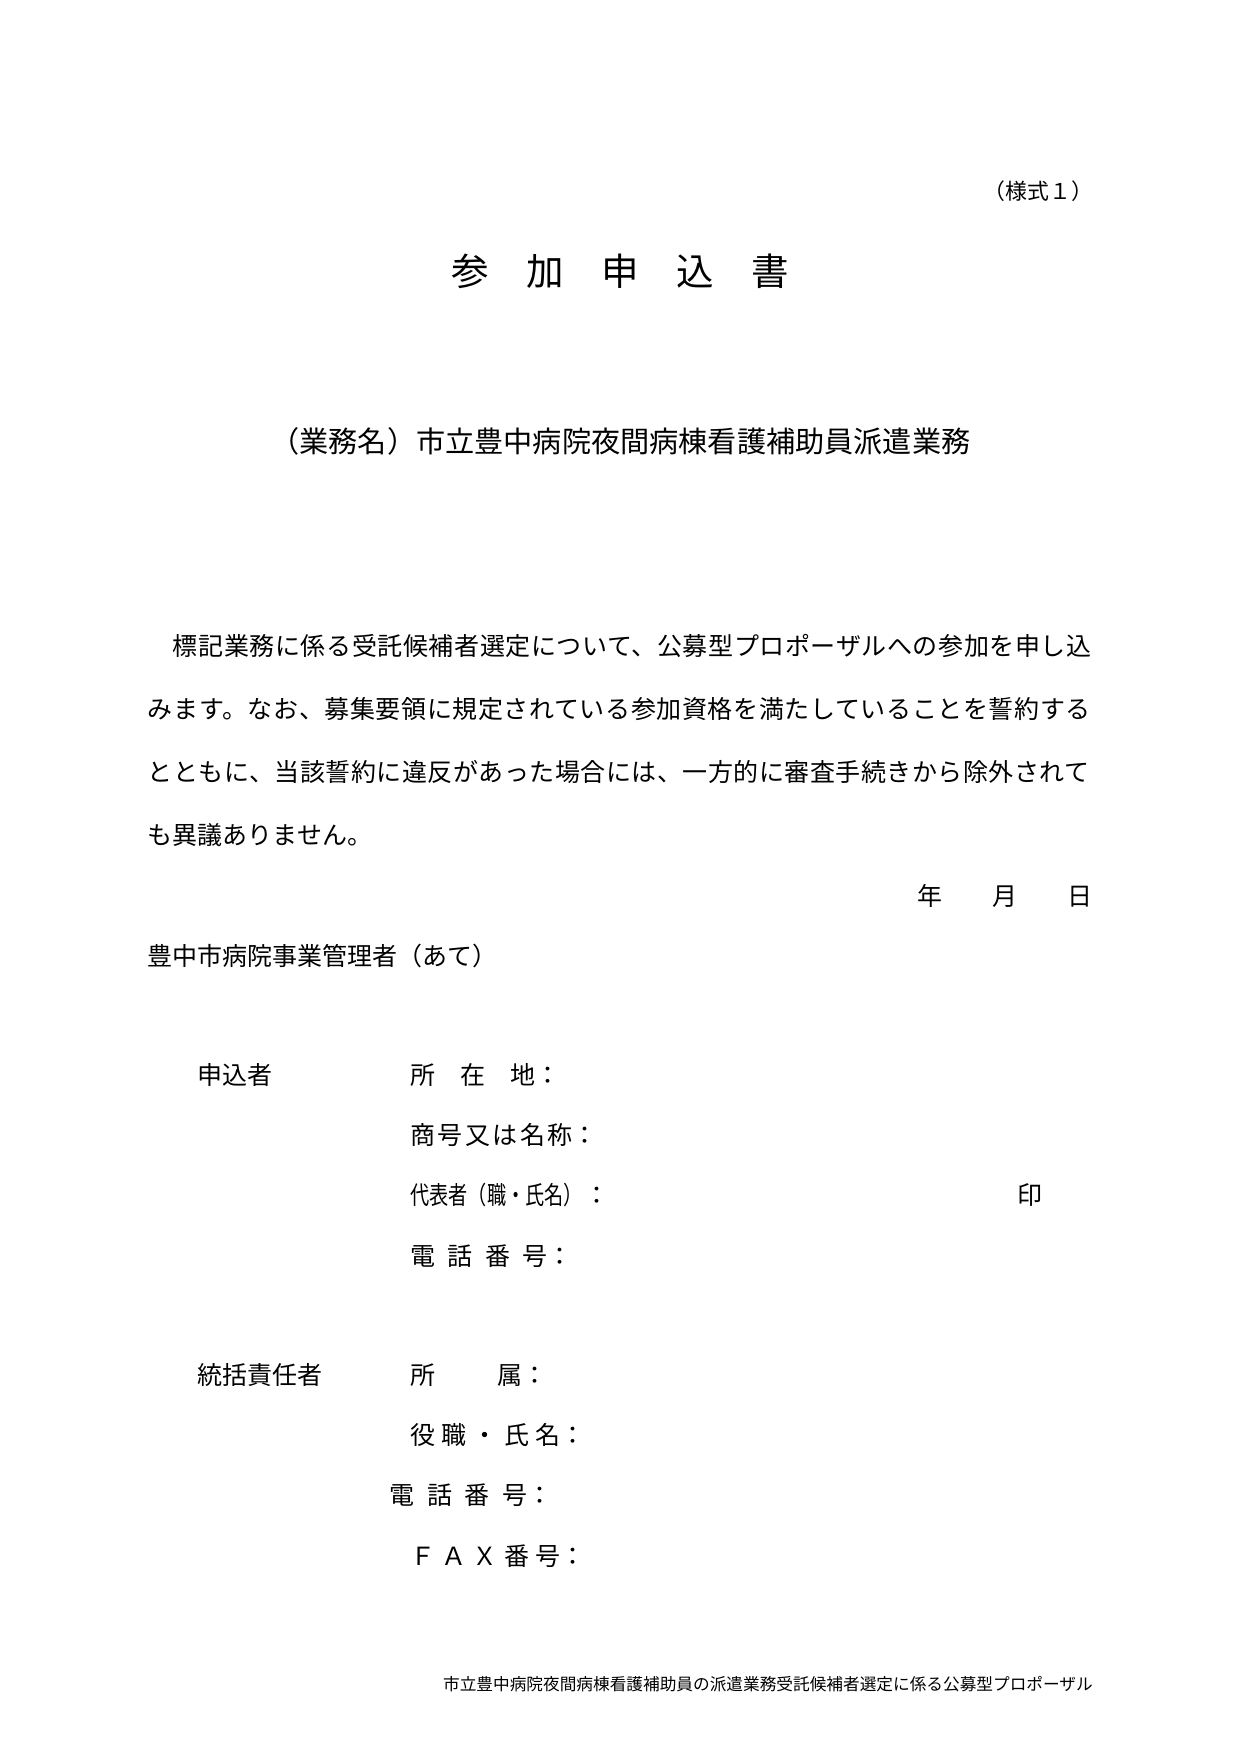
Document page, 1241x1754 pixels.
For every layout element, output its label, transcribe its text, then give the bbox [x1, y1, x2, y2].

text 代表者（職・氏名）： 印 [323, 1173, 1092, 1215]
text 豊中市病院事業管理者（あて） [148, 933, 1092, 975]
text 役職・氏名： [323, 1413, 1092, 1455]
text 電話番号： [148, 1473, 1092, 1515]
text （業務名）市立豊中病院夜間病棟看護補助員派遣業務 [148, 397, 1092, 481]
text 申込者 所在地： [148, 1052, 1092, 1094]
text ＦＡＸ番号： [148, 1533, 1092, 1575]
text 商号又は名称： [323, 1113, 1092, 1155]
text 年 月 日 [148, 873, 1092, 915]
text 標記業務に係る受託候補者選定について、公募型プロポーザルへの参加を申し込みます。なお、募集要領に規定されている参加資格を満たしていることを誓約するとともに、当該誓約に違反があった場合には、一方的に審査手続きから除外されても異議ありません。 [148, 623, 1092, 855]
text 電話番号： [323, 1233, 1092, 1275]
text 統括責任者 所属： [148, 1352, 1092, 1394]
text （様式１） [148, 169, 1092, 211]
text 参 加 申 込 書 [148, 227, 1092, 311]
